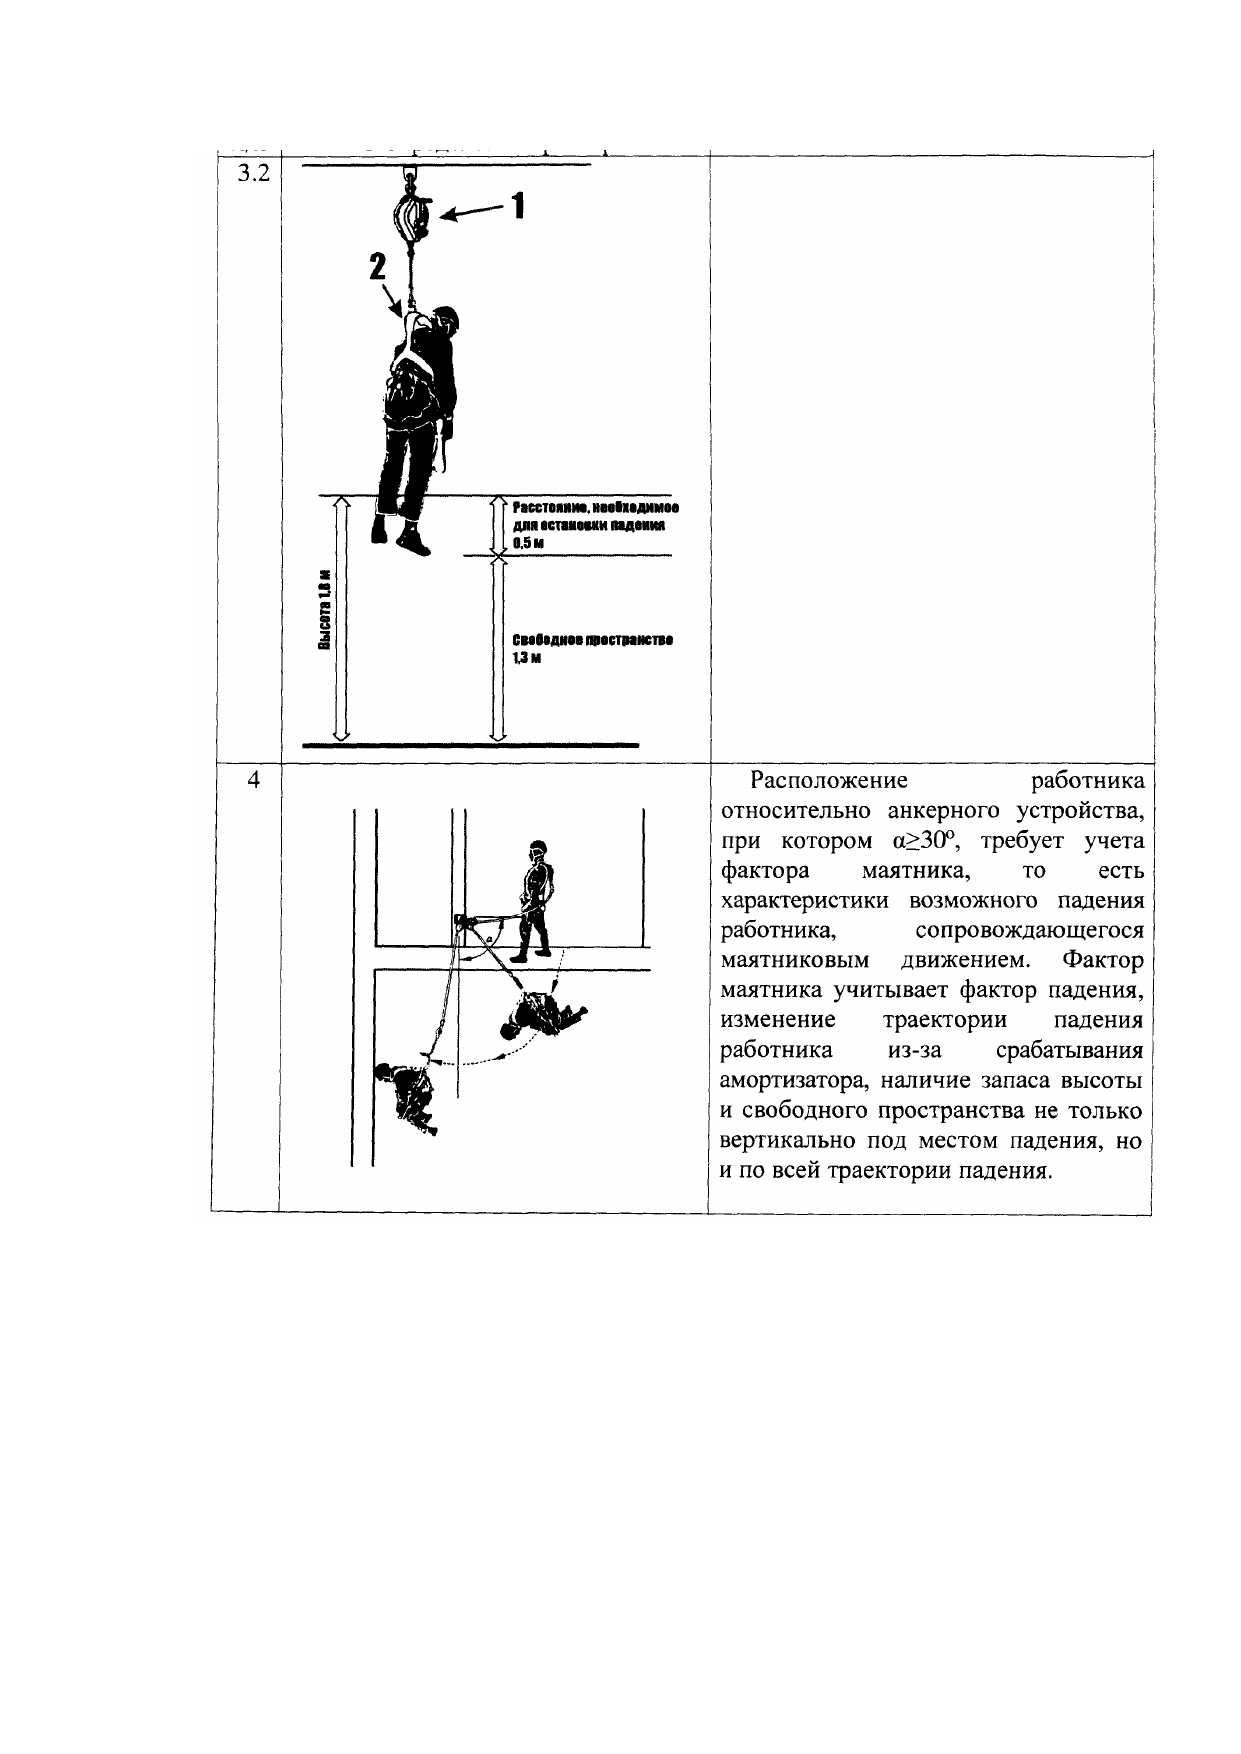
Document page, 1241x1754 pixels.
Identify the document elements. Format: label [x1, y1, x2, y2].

picture [189, 150, 1160, 1225]
